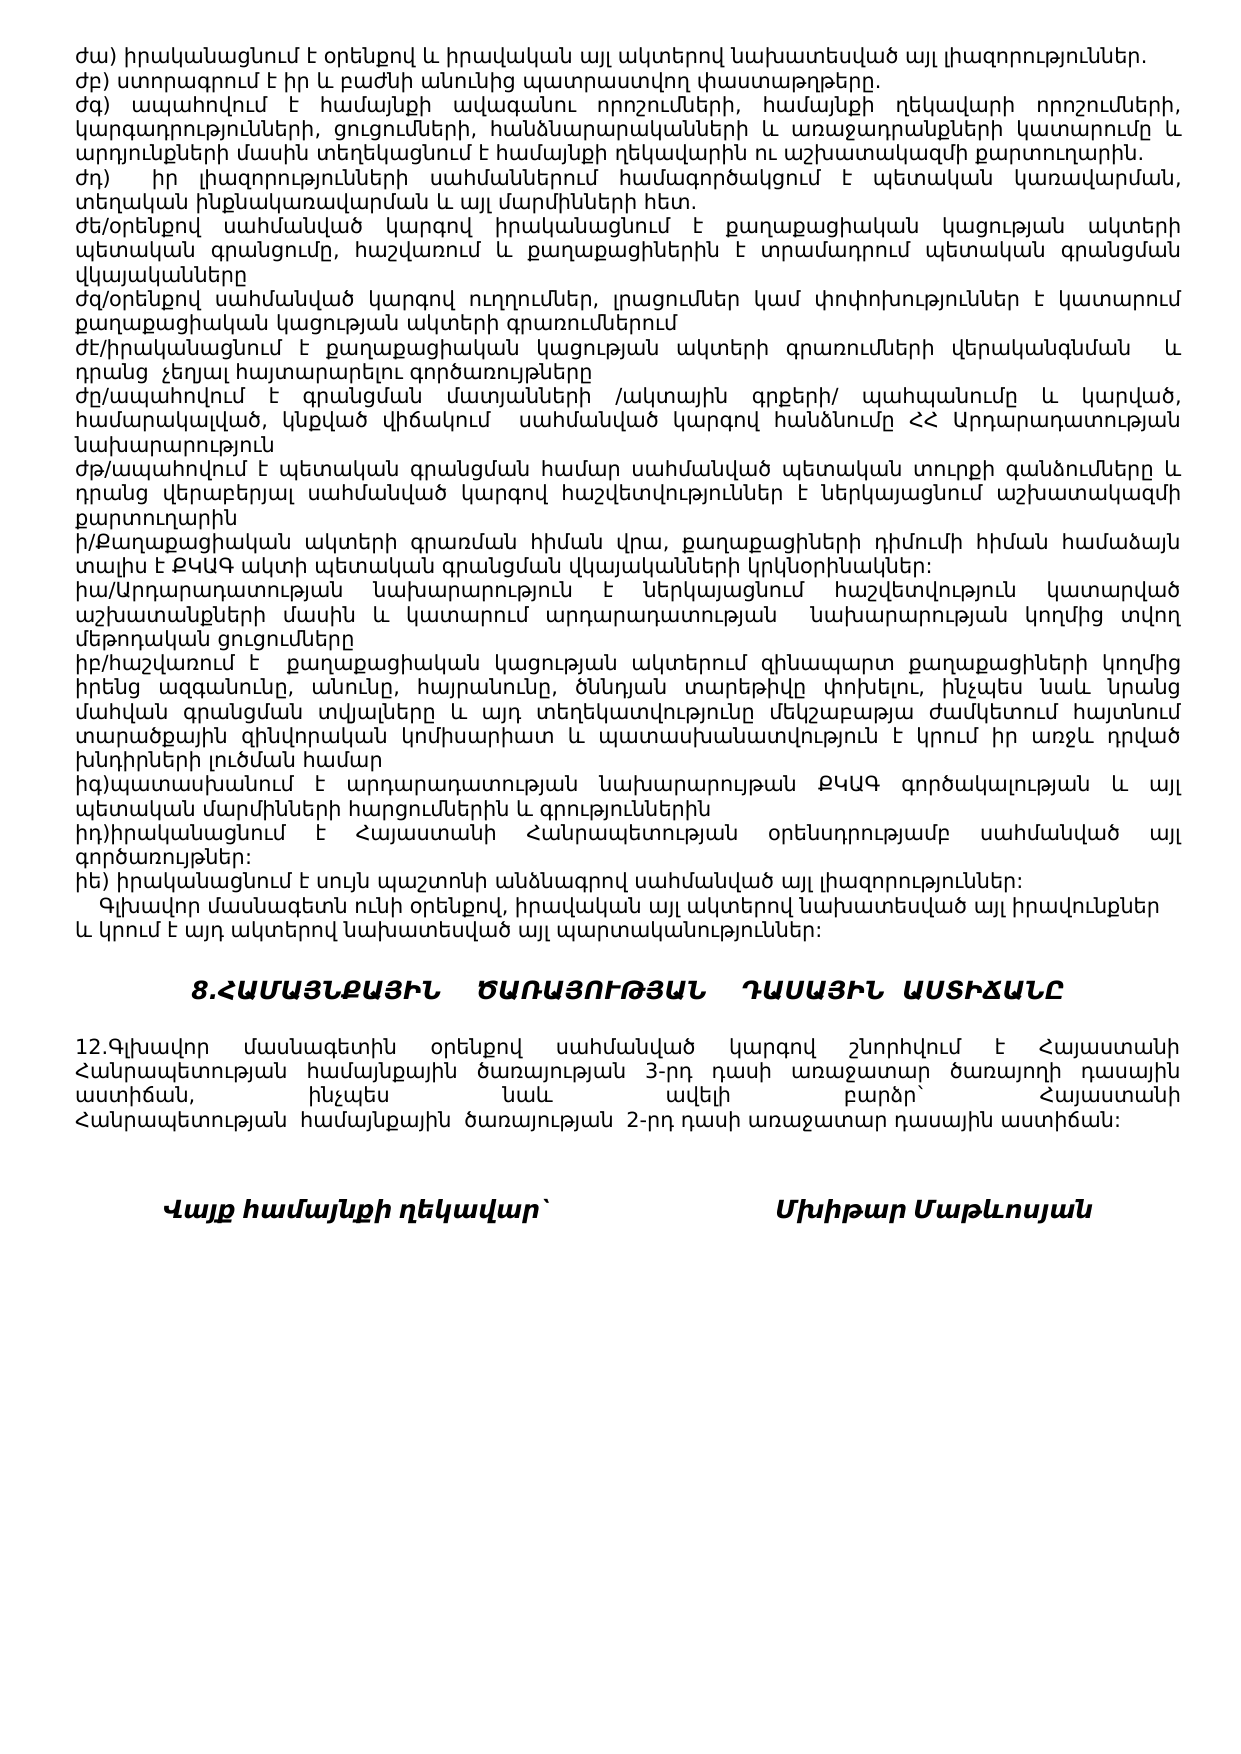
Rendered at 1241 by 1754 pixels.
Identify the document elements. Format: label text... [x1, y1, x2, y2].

text Գլխավոր մասնագետն ունի oրենքով, իրավական այլ ակտերով նախատեսված այլ իրավունքներ և կրում է այդ ակտերով նախատեսված այլ պարտականություններ: [75, 894, 1181, 942]
text իա/Արդարադատության նախարարություն է ներկայացնում հաշվետվություն կատարված աշխատանքների մասին և կատարում արդարադատության նախարարության կողմից տվող մեթոդական ցուցումները [75, 578, 1181, 651]
text Վայք համայնքի ղեկավար` Մխիթար Մաթևոսյան [75, 1192, 1181, 1226]
text ժբ) ստորագրում է իր և բաժնի անունից պատրաստվող փաստաթղթերը. [75, 69, 1181, 93]
text ժե/օրենքով սահմանված կարգով իրականացնում է քաղաքացիական կացության ակտերի պետական գրանցումը, հաշվառում և քաղաքացիներին է տրամադրում պետական գրանցման վկայականները [75, 214, 1181, 287]
text 12.Գլխավոր մասնագետին օրենքով սահմանված կարգով շնորհվում է Հայաստանի Հանրապետության համայնքային ծառայության 3-րդ դասի առաջատար ծառայողի դասային աստիճան, ինչպես նաև ավելի բարձր` Հայաստանի Հանրապետության համայնքային ծառայության 2-րդ դասի առաջատար դասային աստիճան: [75, 1035, 1181, 1133]
text ժդ) իր լիազորությունների սահմաններում համագործակցում է պետական կառավարման, տեղական ինքնակառավարման և այլ մարմինների հետ. [75, 166, 1181, 214]
text ժզ/օրենքով սահմանված կարգով ուղղումներ, լրացումներ կամ փոփոխություններ է կատարում քաղաքացիական կացության ակտերի գրառումներում [75, 287, 1181, 336]
text ժթ/ապահովում է պետական գրանցման համար սահմանված պետական տուրքի գանձումները և դրանց վերաբերյալ սահմանված կարգով հաշվետվություններ է ներկայացնում աշխատակազմի քարտուղարին [75, 457, 1181, 530]
text իբ/հաշվառում է քաղաքացիական կացության ակտերում զինապարտ քաղաքացիների կողմից իրենց ազգանունը, անունը, հայրանունը, ծննդյան տարեթիվը փոխելու, ինչպես նաև նրանց մահվան գրանցման տվյալները և այդ տեղեկատվությունը մեկշաբաթյա ժամկետում հայտնում տարածքային զինվորական կոմիսարիատ և պատասխանատվություն է կրում իր առջև դրված խնդիրների լուծման համար [75, 651, 1181, 772]
text ժգ) ապահովում է համայնքի ավագանու որոշումների, համայնքի ղեկավարի որոշումների, կարգադրությունների, ցուցումների, հանձնարարականների և առաջադրանքների կատարումը և արդյունքների մասին տեղեկացնում է համայնքի ղեկավարին ու աշխատակազմի քարտուղարին. [75, 93, 1181, 166]
text ժէ/իրականացնում է քաղաքացիական կացության ակտերի գրառումների վերականգնման և դրանց չեղյալ հայտարարելու գործառույթները [75, 336, 1181, 384]
text ժը/ապահովում է գրանցման մատյանների /ակտային գրքերի/ պահպանումը և կարված, համարակալված, կնքված վիճակում սահմանված կարգով հանձնումը ՀՀ Արդարադատության նախարարություն [75, 384, 1181, 457]
text իե) իրականացնում է սույն պաշտոնի անձնագրով սահմանված այլ լիազորություններ: [75, 869, 1181, 894]
text իգ)պատասխանում է արդարադատության նախարարույթան ՔԿԱԳ գործակալության և այլ պետական մարմինների հարցումներին և գրություններին [75, 772, 1181, 821]
text ի/Քաղաքացիական ակտերի գրառման հիման վրա, քաղաքացիների դիմումի հիման համաձայն տալիս է ՔԿԱԳ ակտի պետական գրանցման վկայականների կրկնօրինակներ: [75, 530, 1181, 578]
text իդ)իրականացնում է Հայաստանի Հանրապետության օրենսդրությամբ սահմանված այլ գործառույթներ: [75, 821, 1181, 869]
text ժա) իրականացնում է օրենքով և իրավական այլ ակտերով նախատեսված այլ լիազորություններ. [75, 44, 1181, 69]
text 8.ՀԱՄԱՅՆՔԱՅԻՆ ԾԱՌԱՅՈՒԹՅԱՆ ԴԱՍԱՅԻՆ ԱՍՏԻՃԱՆԸ [75, 976, 1181, 1006]
